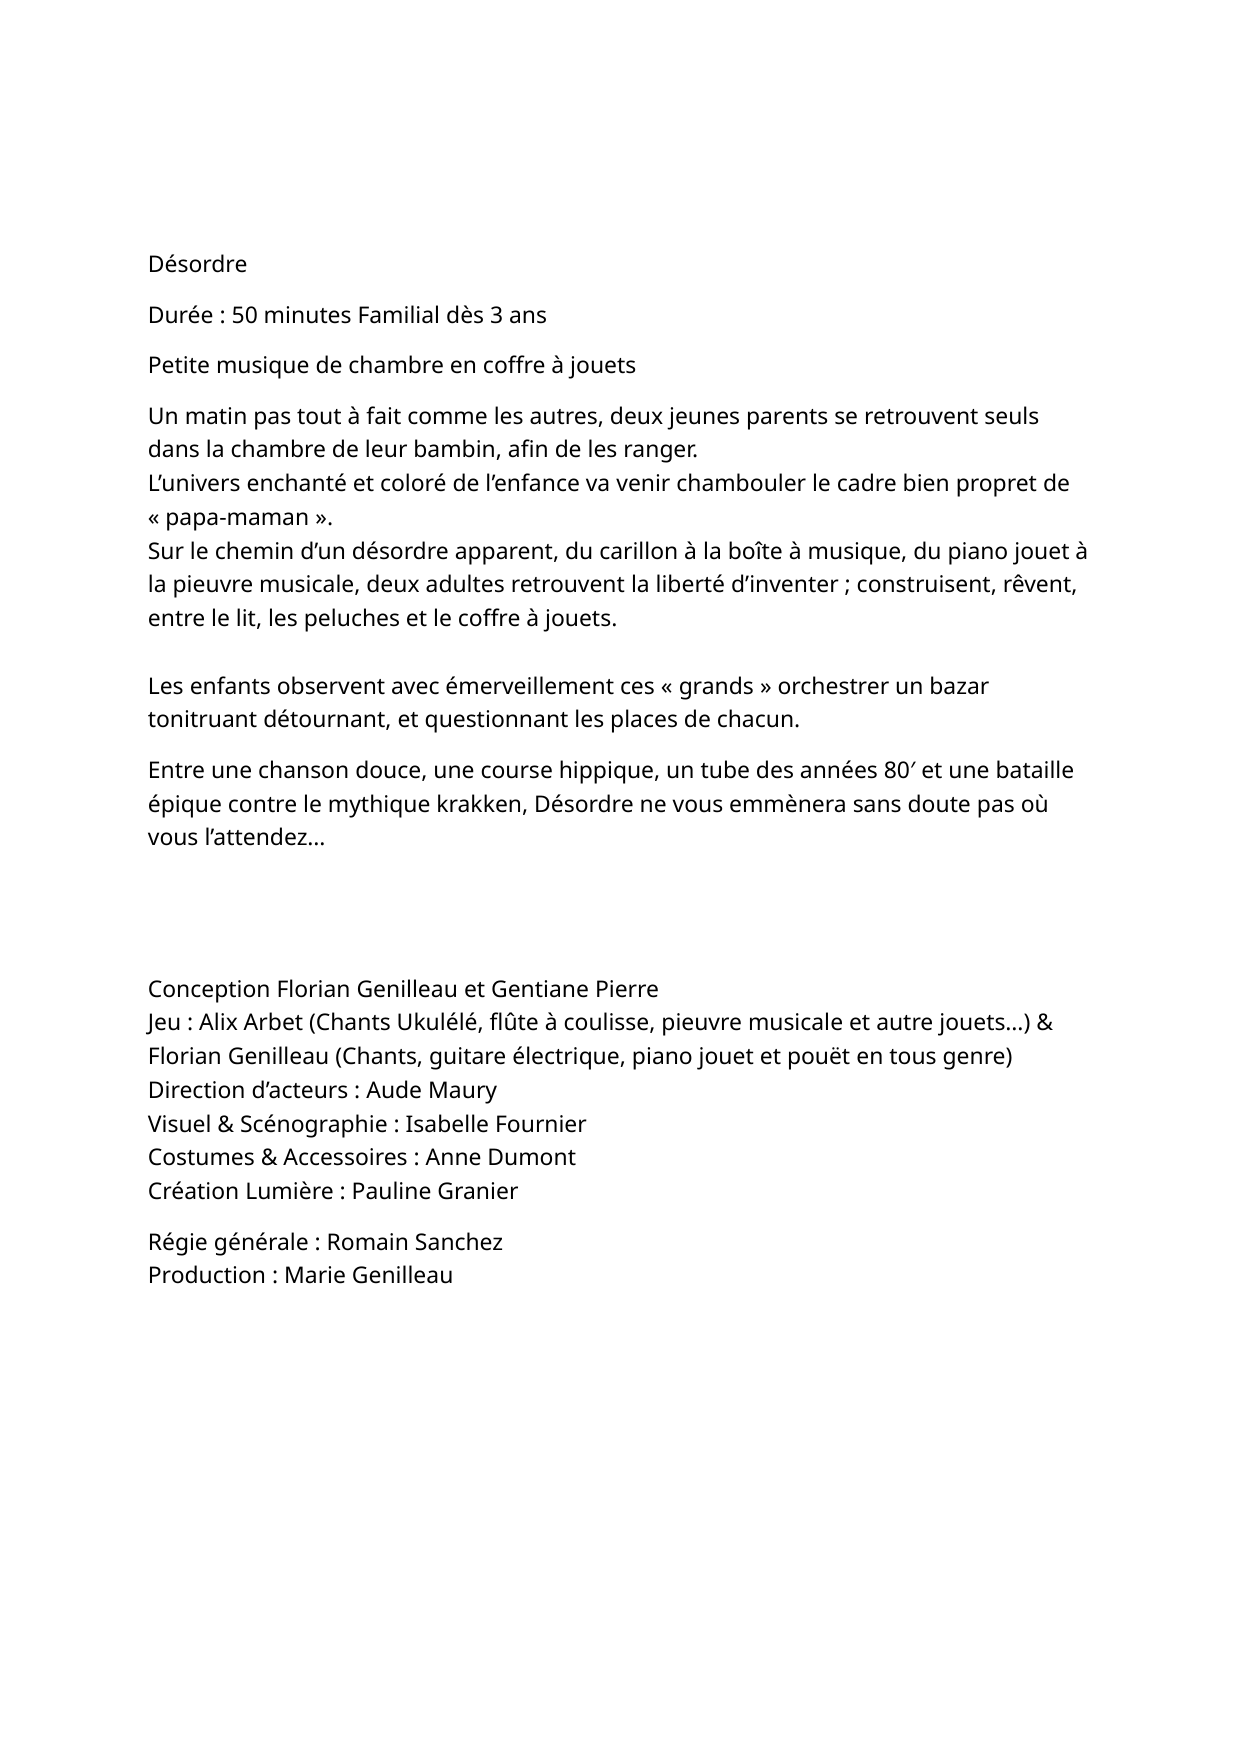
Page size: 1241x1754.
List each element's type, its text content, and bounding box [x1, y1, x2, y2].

text Conception Florian Genilleau et Gentiane Pierre Jeu : Alix Arbet (Chants Ukulélé, flûte à coulisse, pieuvre musicale et autre jouets…) & Florian Genilleau (Chants, guitare électrique, piano jouet et pouët en tous genre) Direction d’acteurs : Aude Maury Visuel & Scénographie : Isabelle Fournier Costumes & Accessoires : Anne Dumont Création Lumière : Pauline Granier [148, 973, 1093, 1206]
text Petite musique de chambre en coffre à jouets [148, 349, 1093, 381]
text Entre une chanson douce, une course hippique, un tube des années 80′ et une bataille épique contre le mythique krakken, Désordre ne vous emmènera sans doute pas où vous l’attendez… [148, 754, 1093, 853]
text Régie générale : Romain Sanchez Production : Marie Genilleau [148, 1226, 1093, 1291]
text Un matin pas tout à fait comme les autres, deux jeunes parents se retrouvent seuls dans la chambre de leur bambin, afin de les ranger. L’univers enchanté et coloré de l’enfance va venir chambouler le cadre bien propret de « papa-maman ». Sur le chemin d’un désordre apparent, du carillon à la boîte à musique, du piano jouet à la pieuvre musicale, deux adultes retrouvent la liberté d’inventer ; construisent, rêvent, entre le lit, les peluches et le coffre à jouets. Les enfants observent avec émerveillement ces « grands » orchestrer un bazar tonitruant détournant, et questionnant les places de chacun. [148, 400, 1093, 735]
text Désordre [148, 248, 1093, 280]
text Durée : 50 minutes Familial dès 3 ans [148, 299, 1093, 330]
